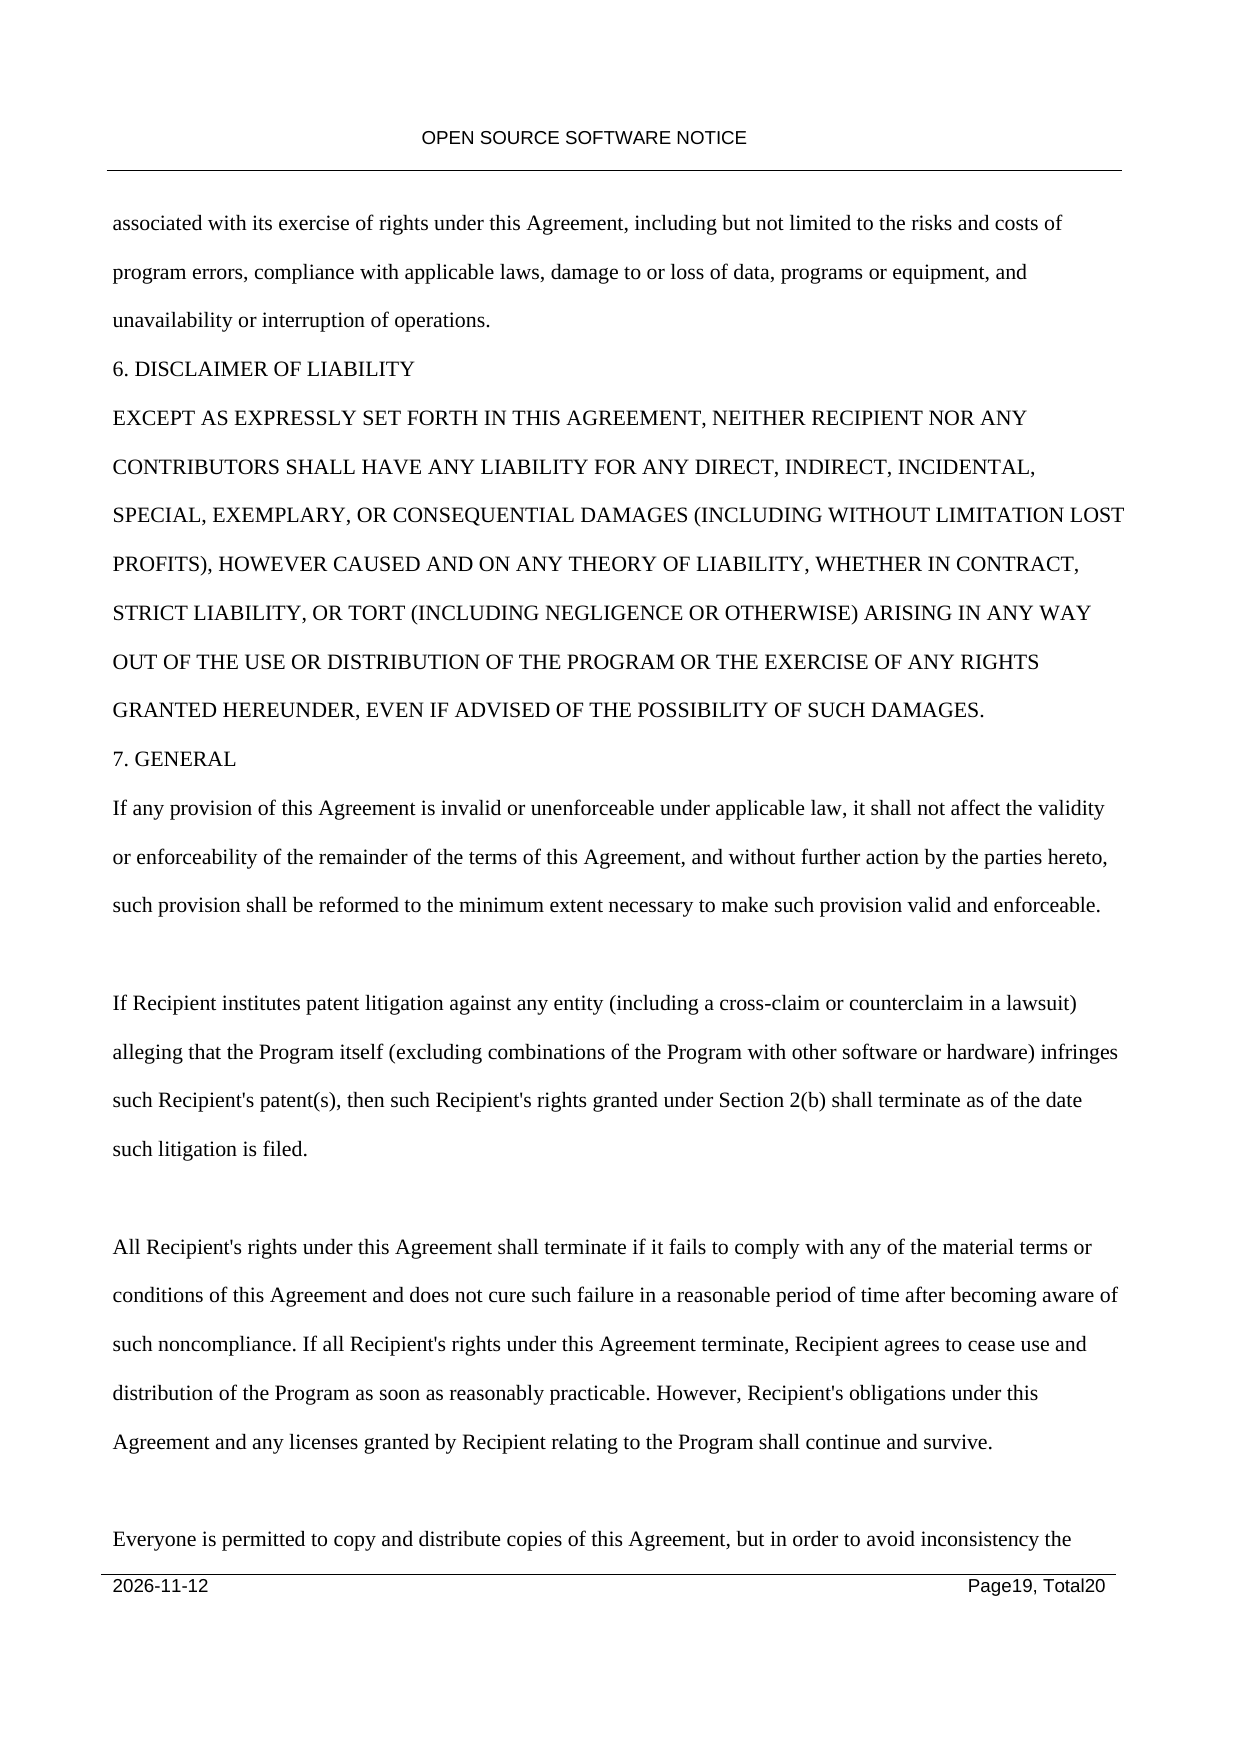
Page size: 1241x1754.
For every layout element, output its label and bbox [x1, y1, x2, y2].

text [112, 206, 1128, 1555]
